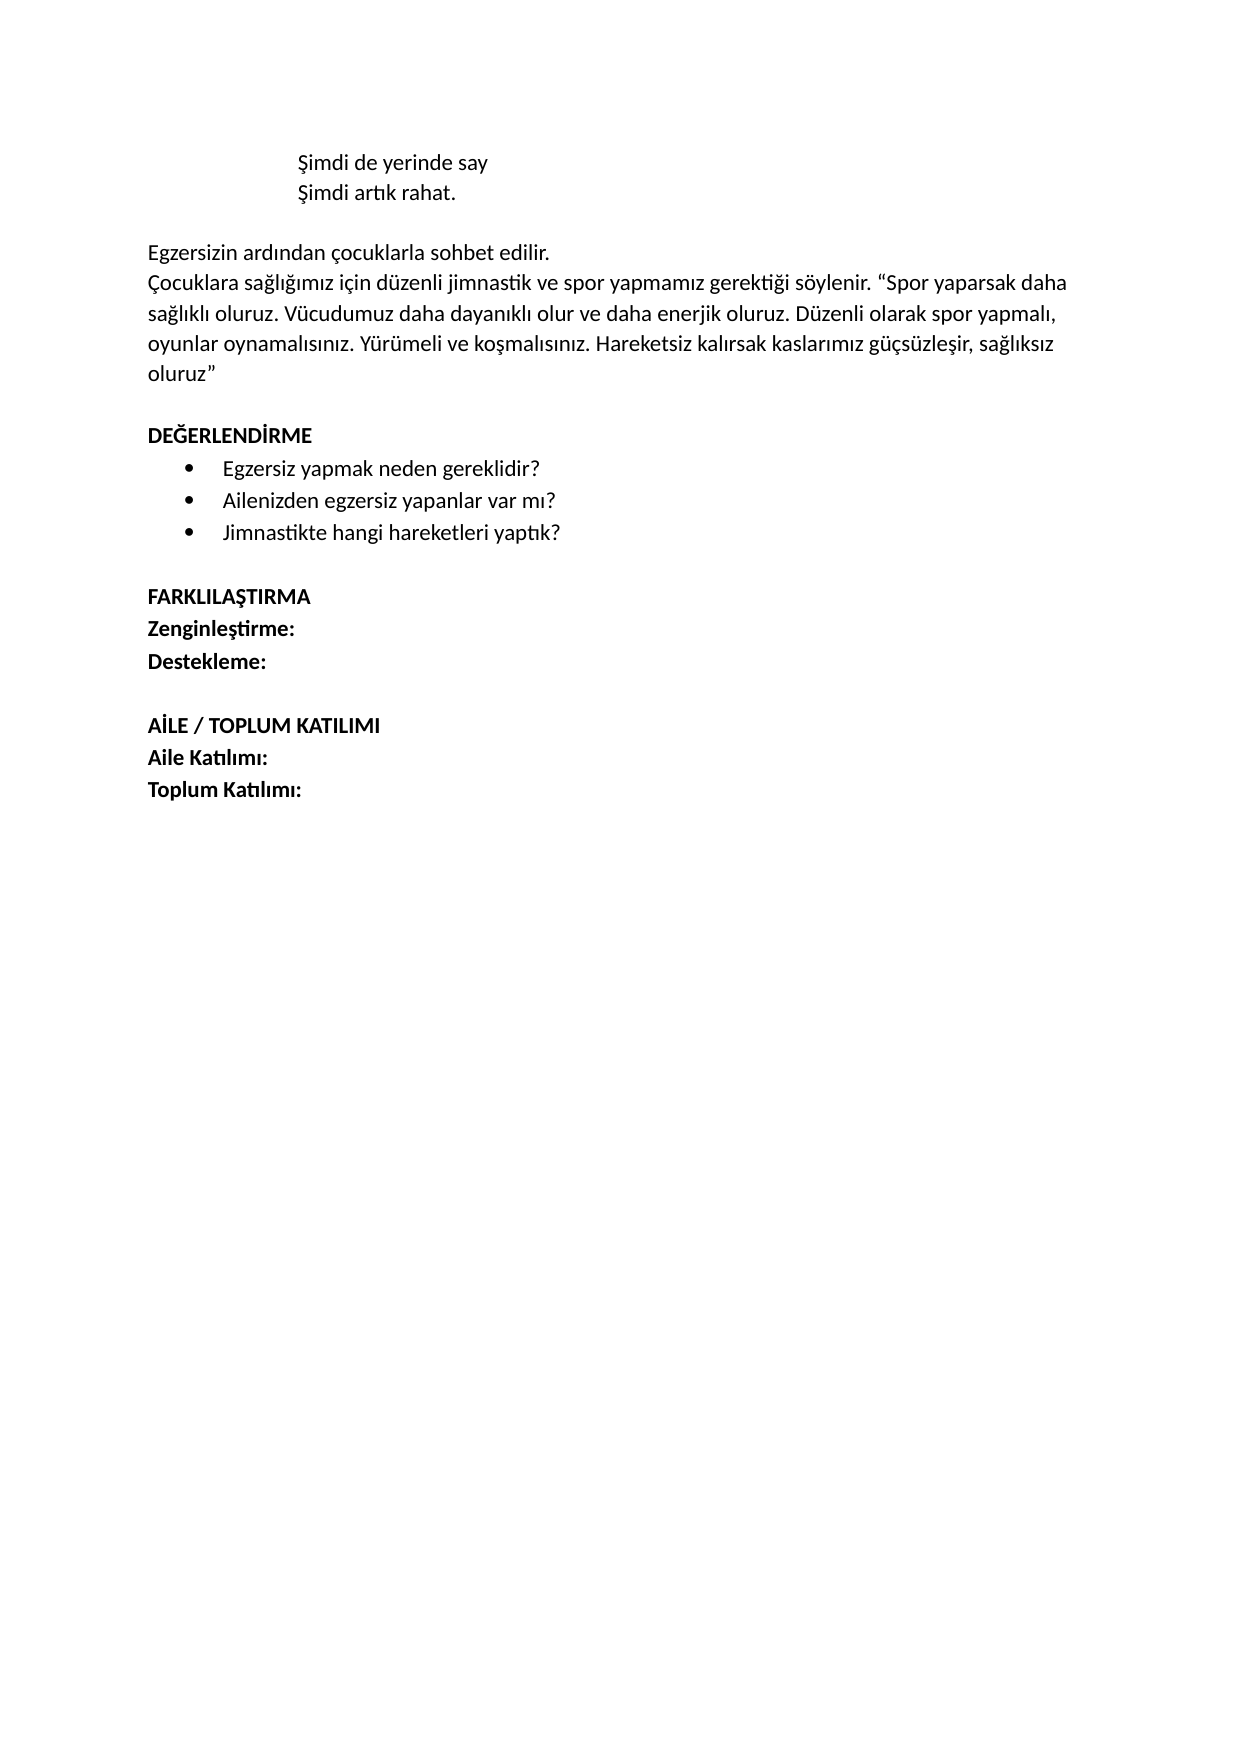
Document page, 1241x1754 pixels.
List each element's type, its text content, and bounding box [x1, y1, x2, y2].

list Şimdi artık rahat. [298, 178, 1093, 206]
list Ailenizden egzersiz yapanlar var mı? [185, 486, 1093, 514]
text Egzersizin ardından çocuklarla sohbet edilir. [148, 238, 1093, 266]
text Toplum Katılımı: [148, 776, 1093, 803]
text DEĞERLENDİRME [148, 421, 1093, 449]
text Aile Katılımı: [148, 743, 1093, 771]
text FARKLILAŞTIRMA [148, 582, 1093, 610]
list Şimdi de yerinde say [298, 148, 1093, 176]
text AİLE / TOPLUM KATILIMI [148, 711, 1093, 739]
text Destekleme: [148, 647, 1093, 675]
list Egzersiz yapmak neden gereklidir? [185, 454, 1093, 482]
text Zenginleştirme: [148, 614, 1093, 643]
text Çocuklara sağlığımız için düzenli jimnastik ve spor yapmamız gerektiği söylenir. “Spor yaparsak daha sağlıklı oluruz. Vücudumuz daha dayanıklı olur ve daha enerjik oluruz. Düzenli olarak spor yapmalı, oyunlar oynamalısınız. Yürümeli ve koşmalısınız. Hareketsiz kalırsak kaslarımız güçsüzleşir, sağlıksız oluruz” [148, 268, 1093, 387]
list Jimnastikte hangi hareketleri yaptık? [185, 518, 1093, 546]
